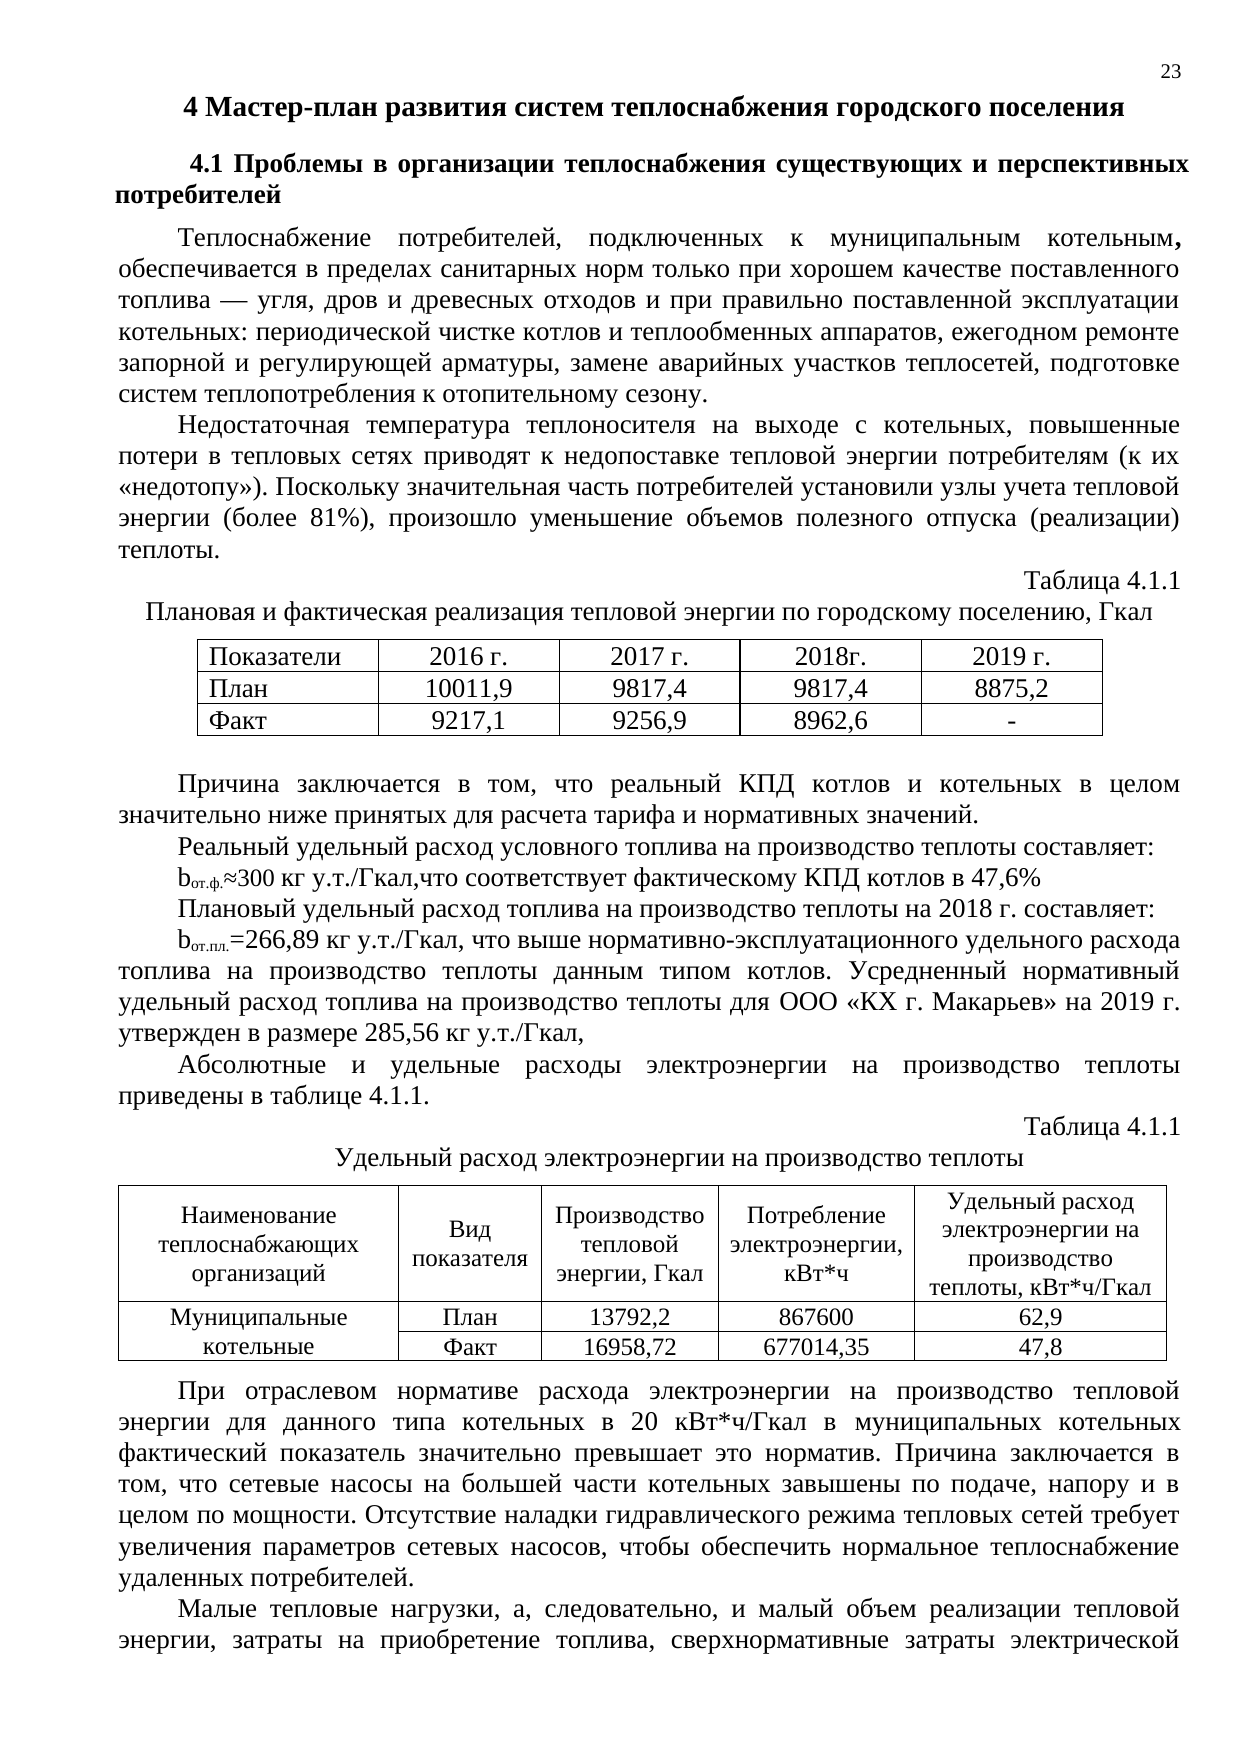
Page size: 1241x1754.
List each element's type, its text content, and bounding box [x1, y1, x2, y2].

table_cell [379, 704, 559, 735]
text Плановая и фактическая реализация тепловой энергии по городскому поселению, Гкал [118, 595, 1181, 626]
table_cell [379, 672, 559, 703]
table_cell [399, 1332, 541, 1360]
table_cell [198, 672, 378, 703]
text Таблица 4.1.1 [118, 1110, 1181, 1141]
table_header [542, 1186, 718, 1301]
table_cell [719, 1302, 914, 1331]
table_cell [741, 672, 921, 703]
text Абсолютные и удельные расходы электроэнергии на производство теплоты приведены в таблице 4.1.1. [118, 1048, 1181, 1110]
text Теплоснабжение потребителей, подключенных к муниципальным котельным, обеспечивается в пределах санитарных норм только при хорошем качестве поставленного топлива — угля, дров и древесных отходов и при правильно поставленной эксплуатации котельных: периодической чистке котлов и теплообменных аппаратов, ежегодном ремонте запорной и регулирующей арматуры, замене аварийных участков теплосетей, подготовке систем теплопотребления к отопительному сезону. [118, 221, 1181, 408]
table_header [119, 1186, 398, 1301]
text Недостаточная температура теплоносителя на выходе с котельных, повышенные потери в тепловых сетях приводят к недопоставке тепловой энергии потребителям (к их «недотопу»). Поскольку значительная часть потребителей установили узлы учета тепловой энергии (более 81%), произошло уменьшение объемов полезного отпуска (реализации) теплоты. [118, 408, 1181, 564]
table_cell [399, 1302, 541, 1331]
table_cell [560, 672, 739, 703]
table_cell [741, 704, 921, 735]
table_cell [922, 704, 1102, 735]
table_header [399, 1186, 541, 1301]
text Причина заключается в том, что реальный КПД котлов и котельных в целом значительно ниже принятых для расчета тарифа и нормативных значений. [118, 767, 1181, 830]
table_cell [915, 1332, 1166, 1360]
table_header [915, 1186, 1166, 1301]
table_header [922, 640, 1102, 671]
text Плановый удельный расход топлива на производство теплоты на 2018 г. составляет: [118, 892, 1181, 923]
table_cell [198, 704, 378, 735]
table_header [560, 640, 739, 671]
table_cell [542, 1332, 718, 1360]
text Удельный расход электроэнергии на производство теплоты [118, 1141, 1181, 1172]
text 4 Мастер-план развития систем теплоснабжения городского поселения [123, 89, 1185, 122]
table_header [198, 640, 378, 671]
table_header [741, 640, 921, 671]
text Таблица 4.1.1 [118, 564, 1181, 595]
text Реальный удельный расход условного топлива на производство теплоты составляет: [118, 830, 1181, 861]
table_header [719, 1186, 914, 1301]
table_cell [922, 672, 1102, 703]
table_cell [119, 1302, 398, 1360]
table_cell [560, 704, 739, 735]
text bот.пл.=266,89 кг у.т./Гкал, что выше нормативно-эксплуатационного удельного расхода топлива на производство теплоты данным типом котлов. Усредненный нормативный удельный расход топлива на производство теплоты для ООО «КХ г. Макарьев» на 2019 г. утвержден в размере 285,56 кг у.т./Гкал, [118, 923, 1181, 1048]
text При отраслевом нормативе расхода электроэнергии на производство тепловой энергии для данного типа котельных в 20 кВт*ч/Гкал в муниципальных котельных фактический показатель значительно превышает это норматив. Причина заключается в том, что сетевые насосы на большей части котельных завышены по подаче, напору и в целом по мощности. Отсутствие наладки гидравлического режима тепловых сетей требует увеличения параметров сетевых насосов, чтобы обеспечить нормальное теплоснабжение удаленных потребителей. [118, 1374, 1181, 1592]
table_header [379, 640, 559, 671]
text bот.ф.≈300 кг у.т./Гкал,что соответствует фактическому КПД котлов в 47,6% [118, 861, 1181, 892]
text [118, 1592, 1181, 1654]
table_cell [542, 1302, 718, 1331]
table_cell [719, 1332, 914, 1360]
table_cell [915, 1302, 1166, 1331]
text 4.1 Проблемы в организации теплоснабжения существующих и перспективных потребителей [114, 147, 1190, 209]
